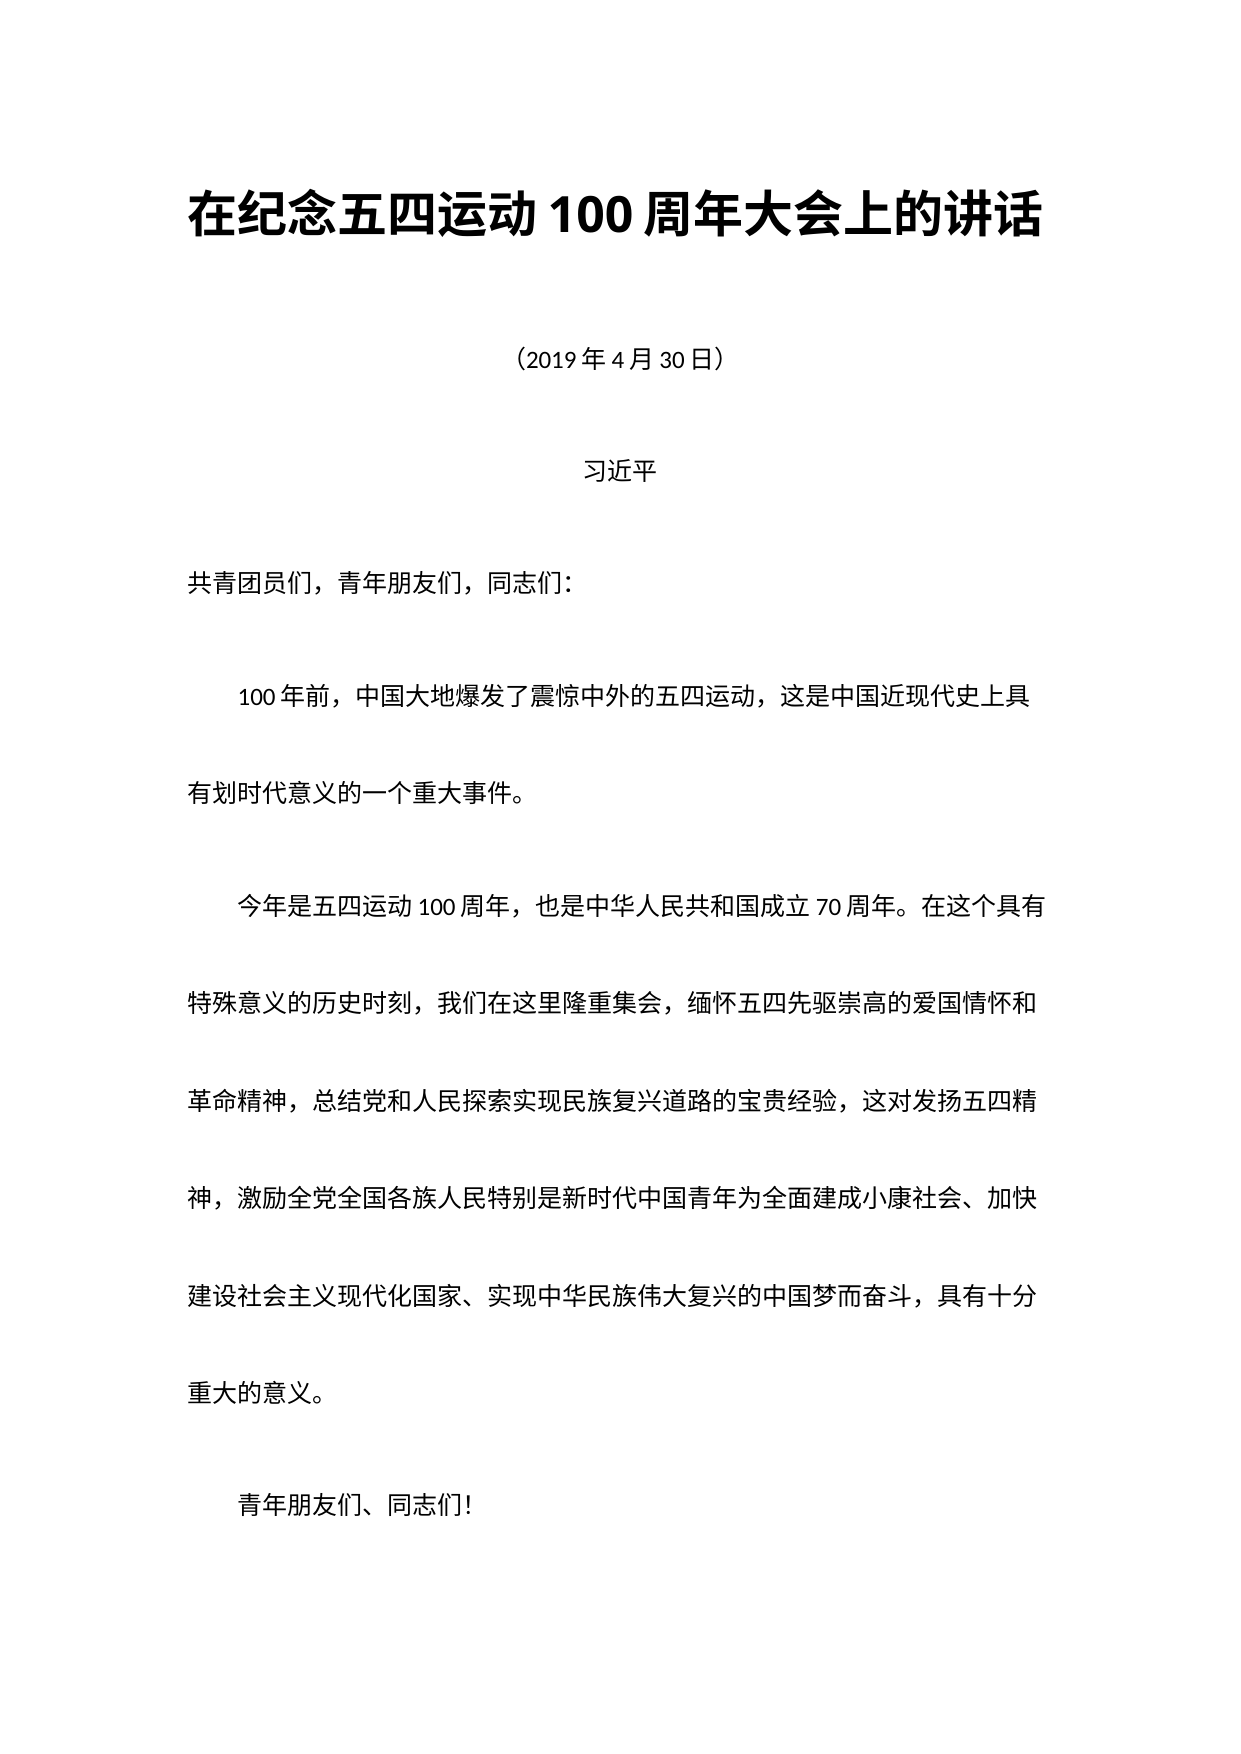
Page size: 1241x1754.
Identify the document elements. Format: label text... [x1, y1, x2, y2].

text 100年前，中国大地爆发了震惊中外的五四运动，这是中国近现代史上具有划时代意义的一个重大事件。 [187, 662, 1053, 824]
text 习近平 [187, 437, 1053, 502]
text 今年是五四运动100周年，也是中华人民共和国成立70周年。在这个具有特殊意义的历史时刻，我们在这里隆重集会，缅怀五四先驱崇高的爱国情怀和革命精神，总结党和人民探索实现民族复兴道路的宝贵经验，这对发扬五四精神，激励全党全国各族人民特别是新时代中国青年为全面建成小康社会、加快建设社会主义现代化国家、实现中华民族伟大复兴的中国梦而奋斗，具有十分重大的意义。 [187, 872, 1053, 1424]
text 青年朋友们、同志们！ [187, 1471, 1053, 1536]
subtitle 在纪念五四运动100周年大会上的讲话 [187, 162, 1053, 259]
text （2019年4月30日） [187, 325, 1053, 390]
text 共青团员们，青年朋友们，同志们： [187, 549, 1053, 614]
